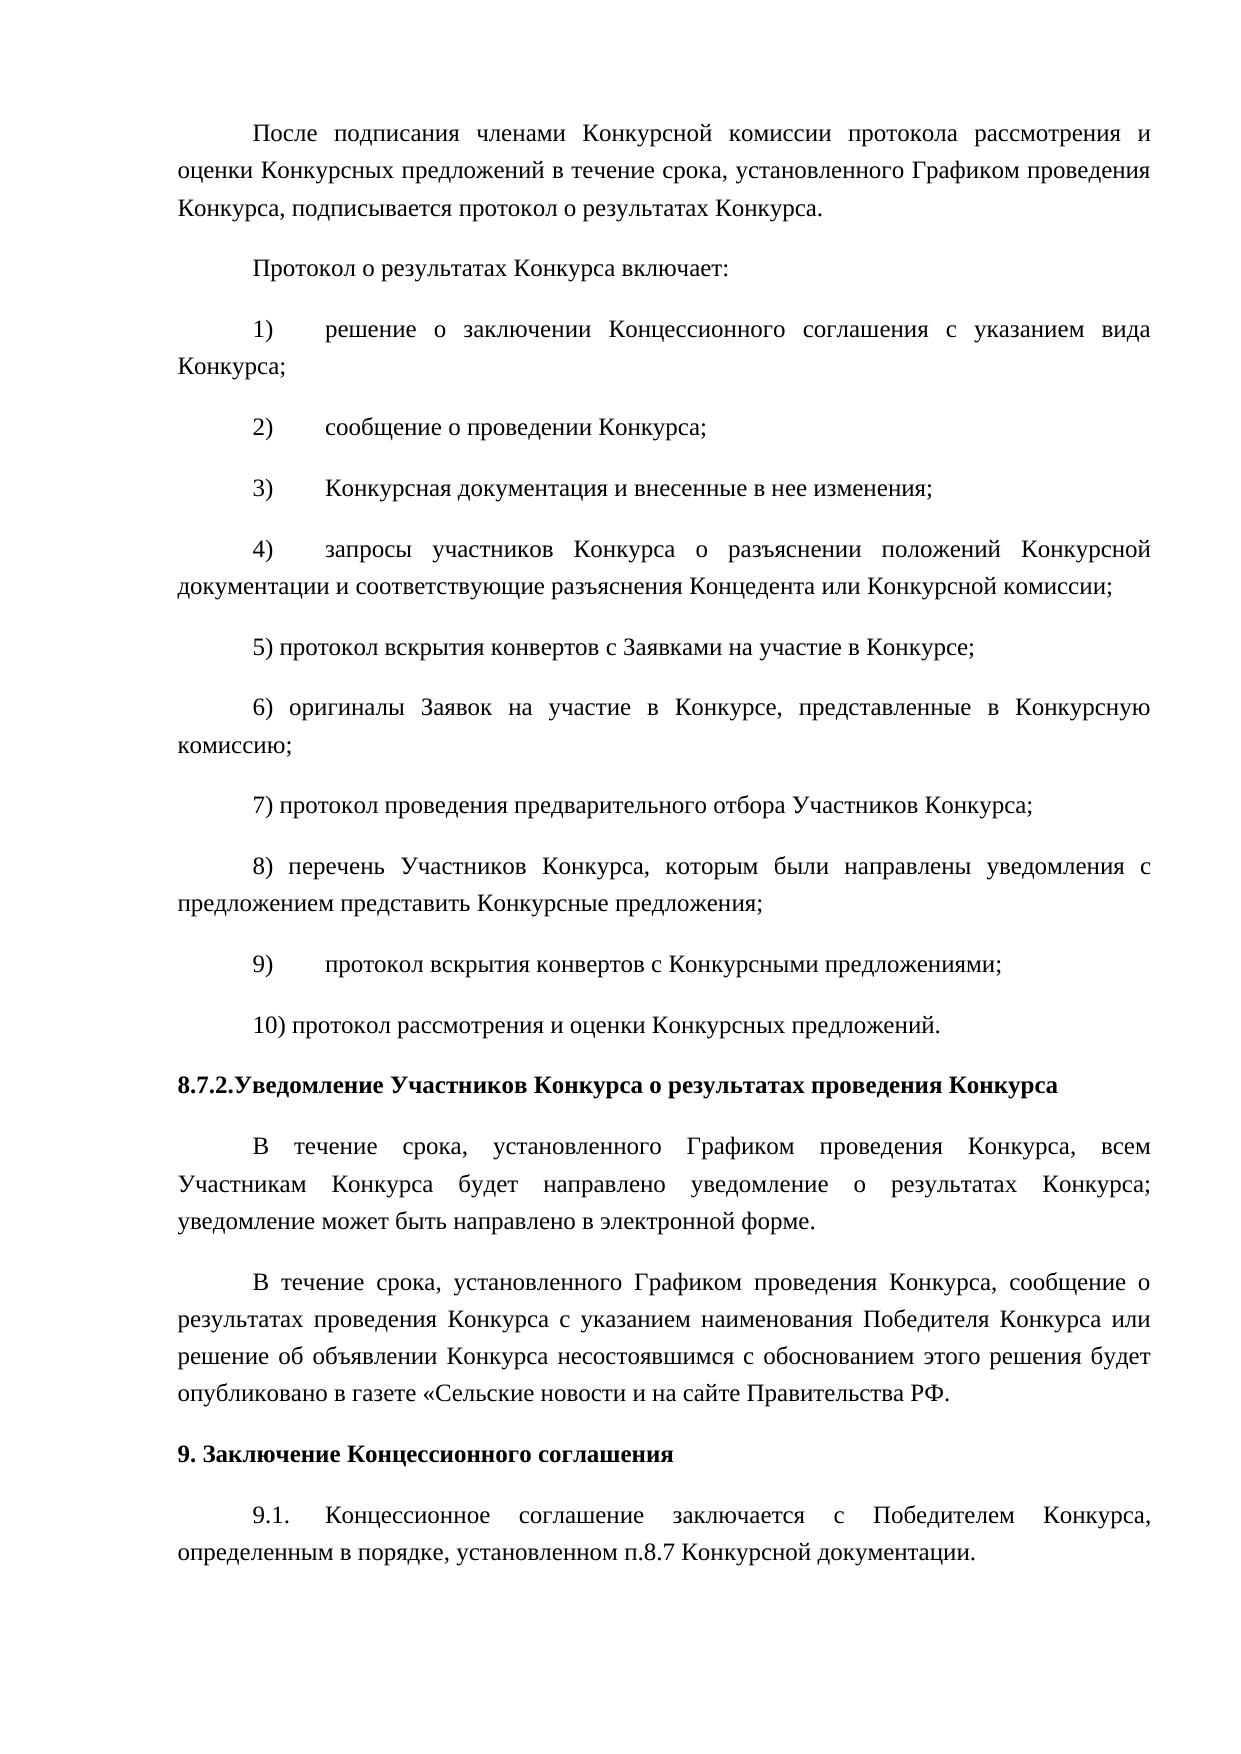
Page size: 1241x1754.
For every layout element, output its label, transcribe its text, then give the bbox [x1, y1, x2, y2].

text 5) протокол вскрытия конвертов с Заявками на участие в Конкурсе; [177, 632, 1152, 660]
text 8) перечень Участников Конкурса, которым были направлены уведомления с предложением представить Конкурсные предложения; [177, 851, 1152, 917]
text 8.7.2.Уведомление Участников Конкурса о результатах проведения Конкурса [177, 1071, 1152, 1099]
text В течение срока, установленного Графиком проведения Конкурса, всем Участникам Конкурса будет направлено уведомление о результатах Конкурса; уведомление может быть направлено в электронной форме. [177, 1131, 1152, 1235]
text Протокол о результатах Конкурса включает: [177, 253, 1152, 282]
text 7) протокол проведения предварительного отбора Участников Конкурса; [177, 790, 1152, 819]
text 10) протокол рассмотрения и оценки Конкурсных предложений. [177, 1010, 1152, 1039]
text 6) оригиналы Заявок на участие в Конкурсе, представленные в Конкурсную комиссию; [177, 692, 1152, 758]
text 9. Заключение Концессионного соглашения [177, 1439, 1152, 1468]
text 9.1. Концессионное соглашение заключается с Победителем Конкурса, определенным в порядке, установленном п.8.7 Конкурсной документации. [177, 1500, 1152, 1566]
text В течение срока, установленного Графиком проведения Конкурса, сообщение о результатах проведения Конкурса с указанием наименования Победителя Конкурса или решение об объявлении Конкурса несостоявшимся с обоснованием этого решения будет опубликовано в газете «Сельские новости и на сайте Правительства РФ. [177, 1267, 1152, 1407]
text 1) решение о заключении Концессионного соглашения с указанием вида Конкурса; [177, 314, 1152, 380]
text 2) сообщение о проведении Конкурса; [177, 412, 1152, 441]
text 4) запросы участников Конкурса о разъяснении положений Конкурсной документации и соответствующие разъяснения Концедента или Конкурсной комиссии; [177, 534, 1152, 600]
text 3) Конкурсная документация и внесенные в нее изменения; [177, 473, 1152, 502]
text После подписания членами Конкурсной комиссии протокола рассмотрения и оценки Конкурсных предложений в течение срока, установленного Графиком проведения Конкурса, подписывается протокол о результатах Конкурса. [177, 118, 1152, 221]
text 9) протокол вскрытия конвертов с Конкурсными предложениями; [177, 949, 1152, 978]
